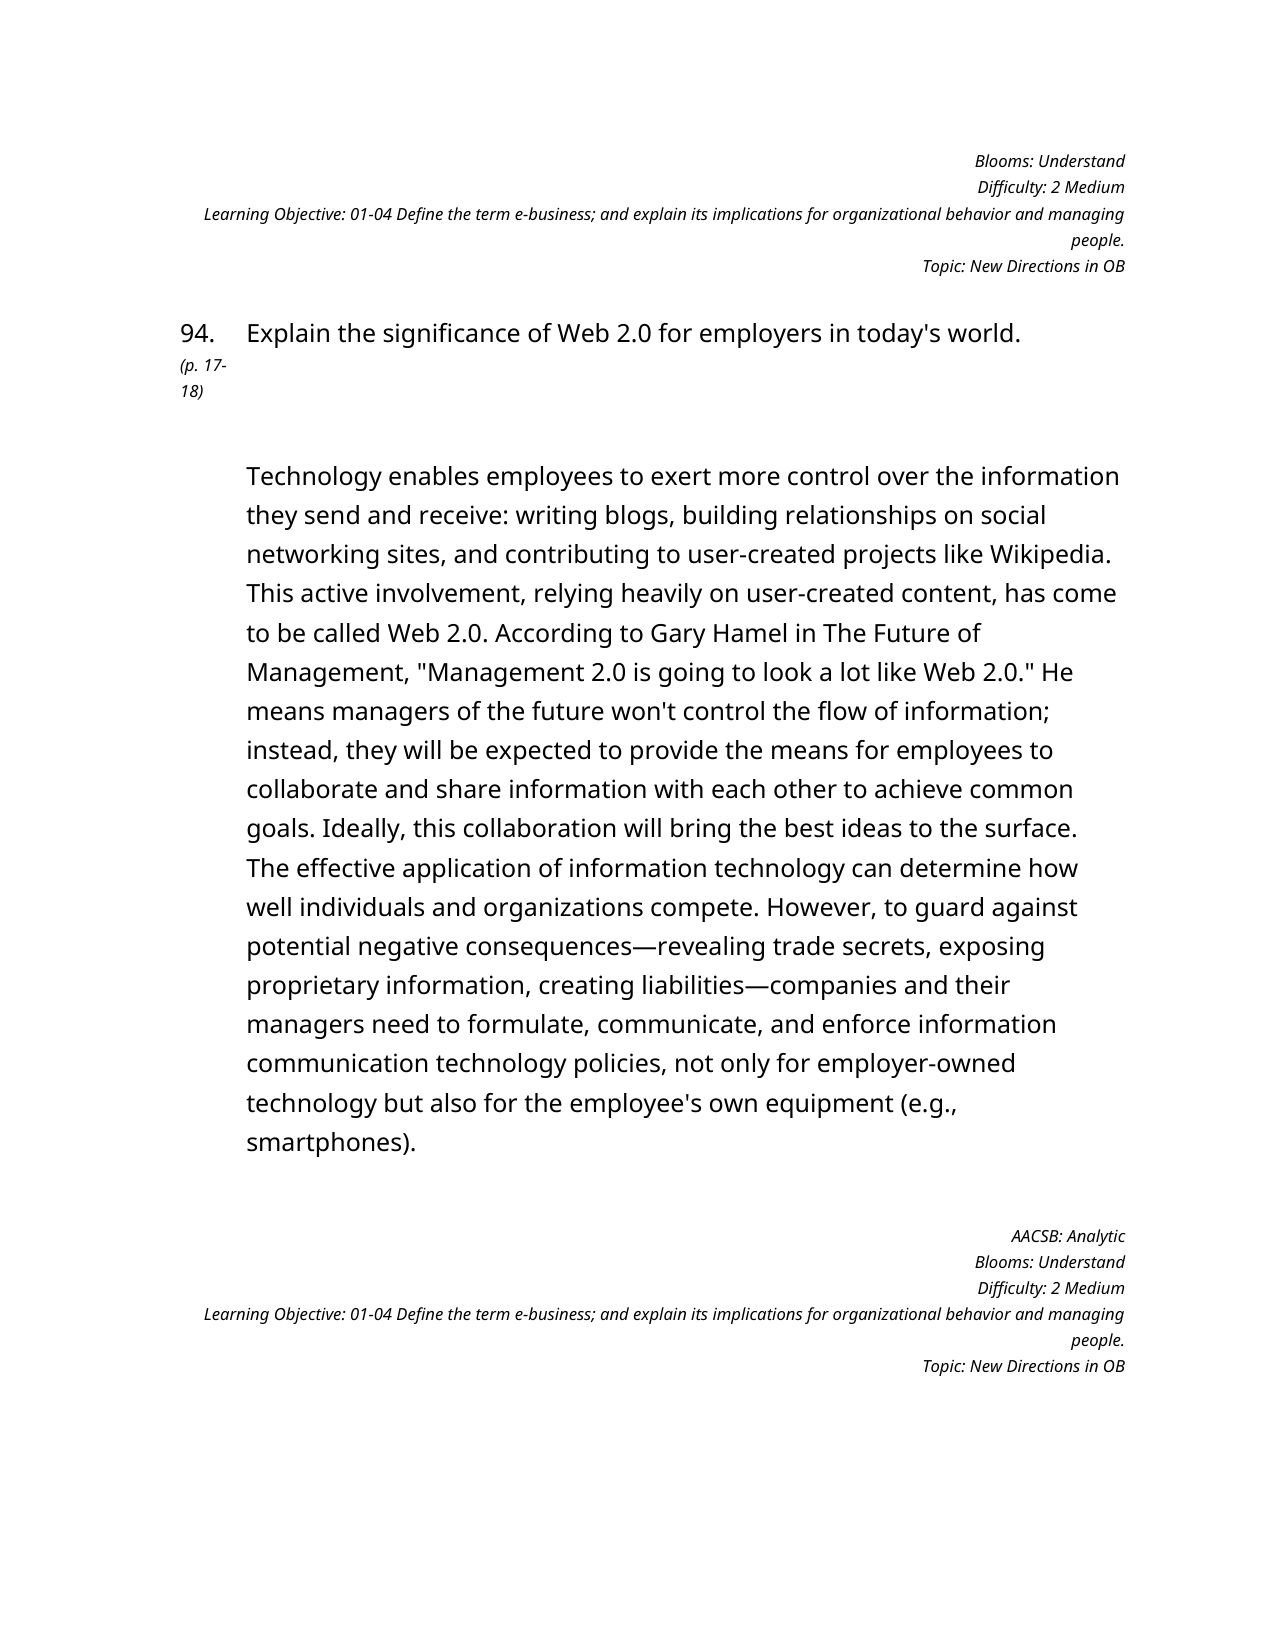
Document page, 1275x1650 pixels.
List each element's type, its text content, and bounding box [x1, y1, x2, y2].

table_header 94. (p. 17-18) [180, 316, 246, 1196]
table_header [180, 150, 1125, 313]
table_header Explain the significance of Web 2.0 for employers in today's world. Technology enables employees to exert more control over the information they send and receive: writing blogs, building relationships on social networking sites, and contributing to user-created projects like Wikipedia. This active involvement, relying heavily on user-created content, has come to be called Web 2.0. According to Gary Hamel in The Future of Management, "Management 2.0 is going to look a lot like Web 2.0." He means managers of the future won't control the flow of information; instead, they will be expected to provide the means for employees to collaborate and share information with each other to achieve common goals. Ideally, this collaboration will bring the best ideas to the surface. The effective application of information technology can determine how well individuals and organizations compete. However, to guard against potential negative consequences—revealing trade secrets, exposing proprietary information, creating liabilities—companies and their managers need to formulate, communicate, and enforce information communication technology policies, not only for employer-owned technology but also for the employee's own equipment (e.g., smartphones). [246, 316, 1125, 1196]
